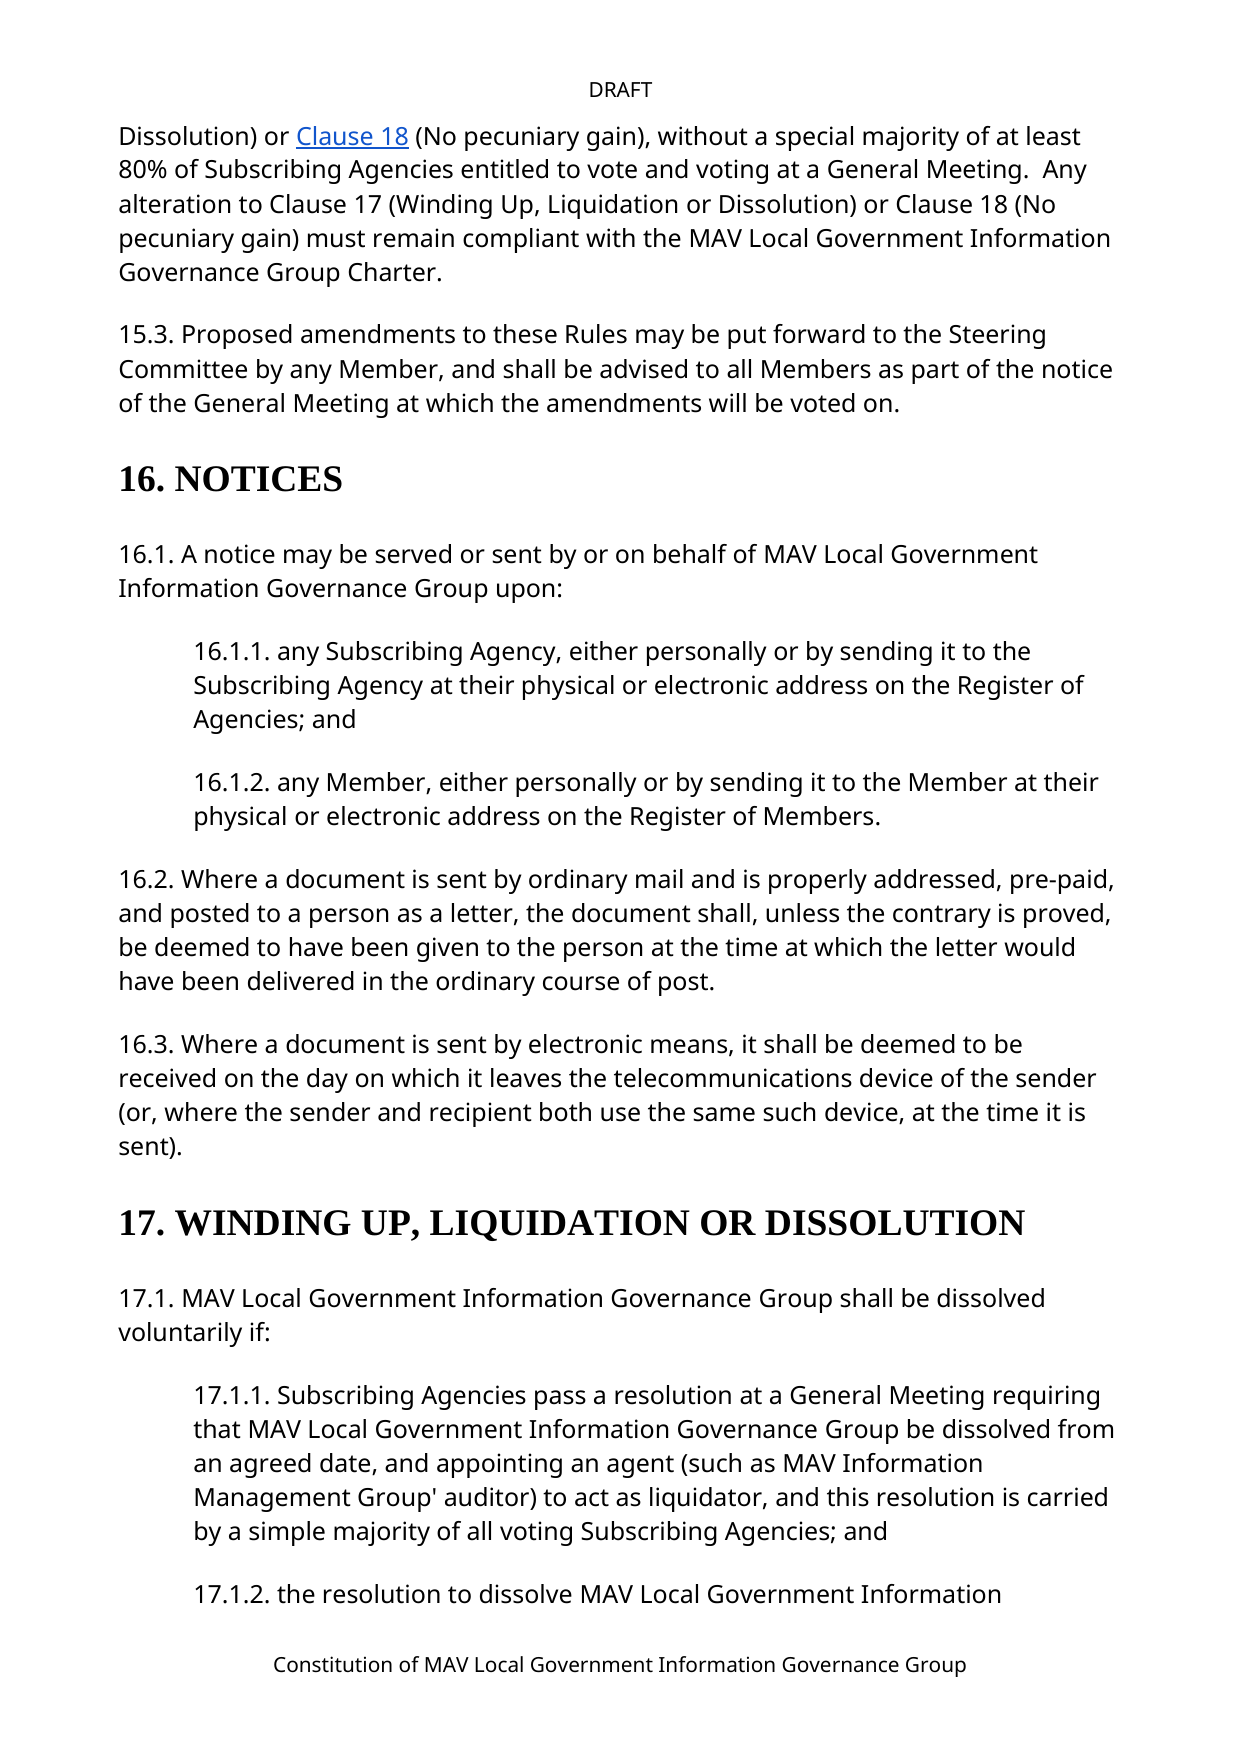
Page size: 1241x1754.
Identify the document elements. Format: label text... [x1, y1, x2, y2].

subtitle 16. NOTICES [118, 457, 1122, 500]
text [193, 1577, 1122, 1611]
text 16.2. Where a document is sent by ordinary mail and is properly addressed, pre-paid, and posted to a person as a letter, the document shall, unless the contrary is proved, be deemed to have been given to the person at the time at which the letter would have been delivered in the ordinary course of post. [118, 862, 1122, 998]
text 16.1.1. any Subscribing Agency, either personally or by sending it to the Subscribing Agency at their physical or electronic address on the Register of Agencies; and [193, 634, 1122, 736]
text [118, 118, 1122, 288]
text 17.1. MAV Local Government Information Governance Group shall be dissolved voluntarily if: [118, 1281, 1122, 1349]
text 16.3. Where a document is sent by electronic means, it shall be deemed to be received on the day on which it leaves the telecommunications device of the sender (or, where the sender and recipient both use the same such device, at the time it is sent). [118, 1027, 1122, 1163]
text 17.1.1. Subscribing Agencies pass a resolution at a General Meeting requiring that MAV Local Government Information Governance Group be dissolved from an agreed date, and appointing an agent (such as MAV Information Management Group' auditor) to act as liquidator, and this resolution is carried by a simple majority of all voting Subscribing Agencies; and [193, 1378, 1122, 1548]
text 16.1. A notice may be served or sent by or on behalf of MAV Local Government Information Governance Group upon: [118, 537, 1122, 605]
text 16.1.2. any Member, either personally or by sending it to the Member at their physical or electronic address on the Register of Members. [193, 765, 1122, 833]
text 15.3. Proposed amendments to these Rules may be put forward to the Steering Committee by any Member, and shall be advised to all Members as part of the notice of the General Meeting at which the amendments will be voted on. [118, 317, 1122, 419]
subtitle 17. WINDING UP, LIQUIDATION OR DISSOLUTION [118, 1201, 1122, 1244]
